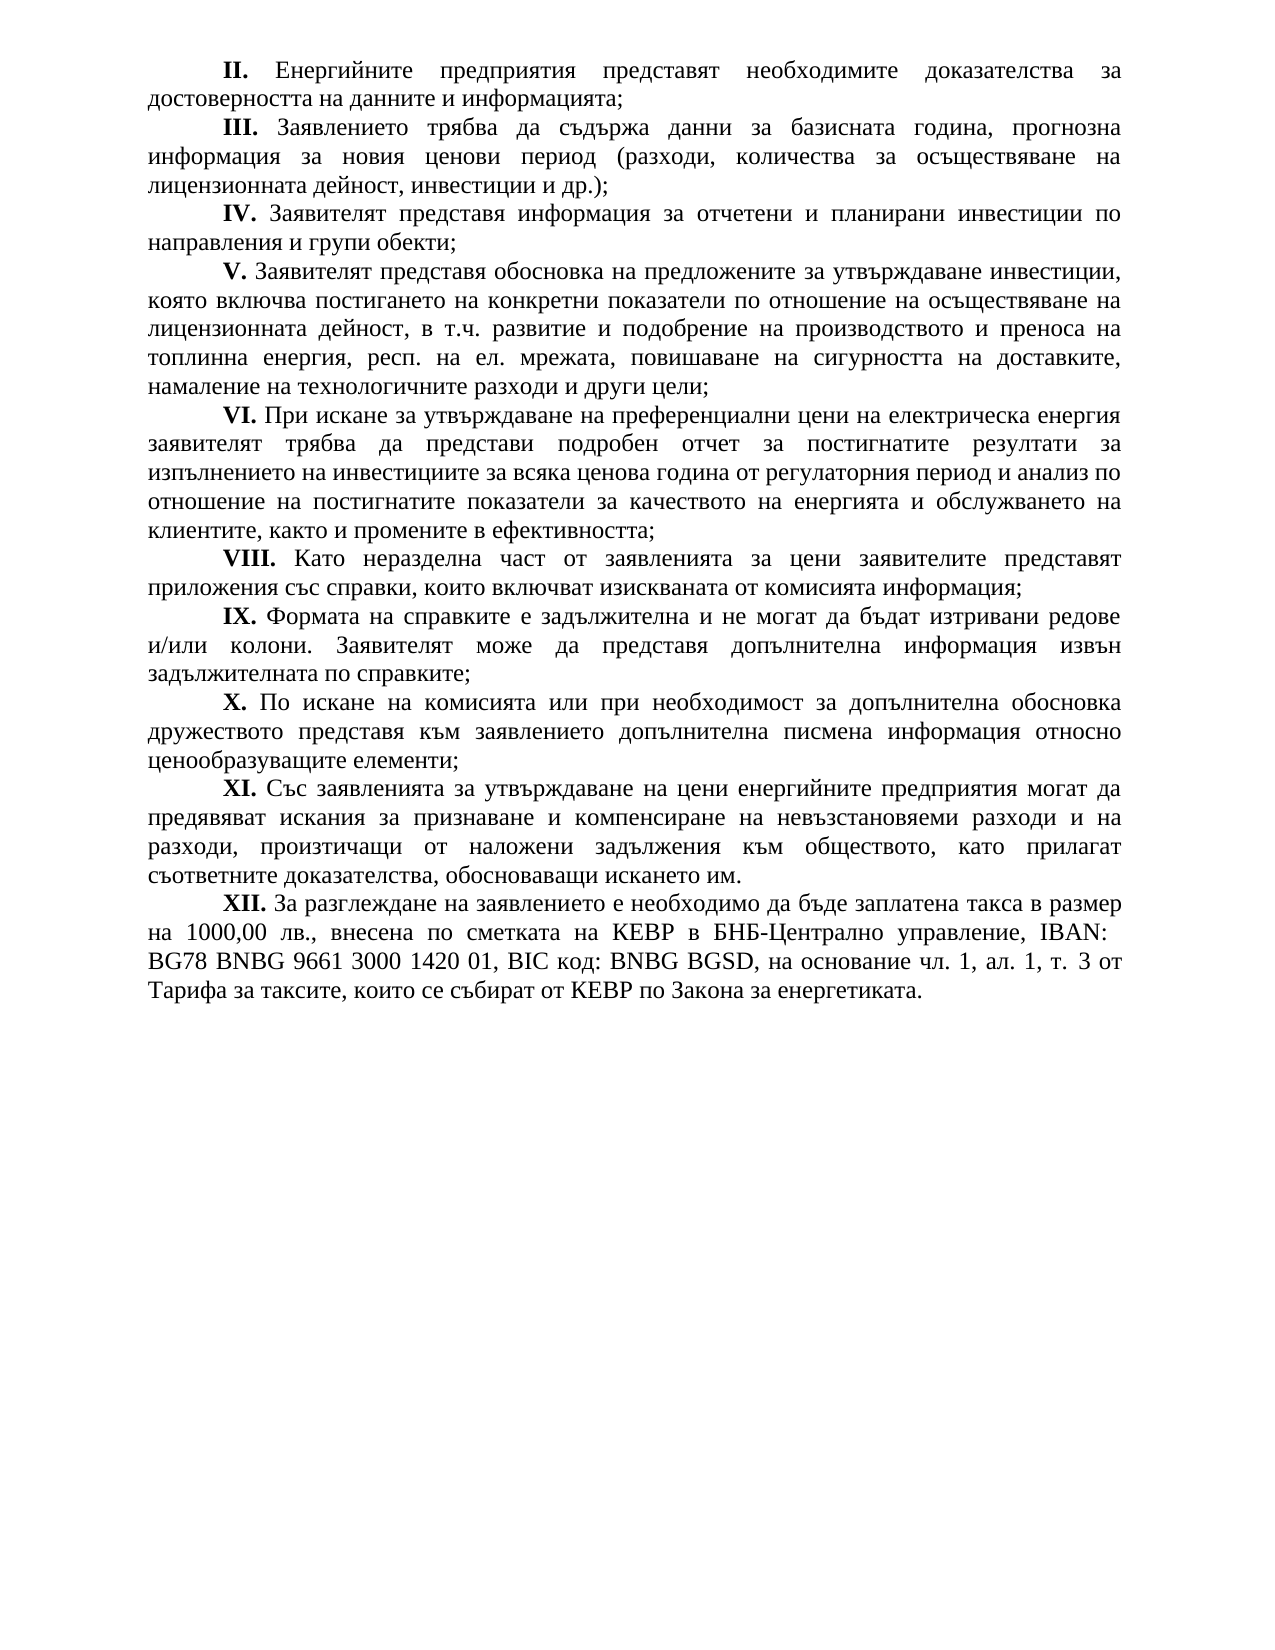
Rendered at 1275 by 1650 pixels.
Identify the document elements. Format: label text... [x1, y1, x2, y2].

text XII. За разглеждане на заявлениeто е необходимо да бъде заплатена такса в размер на 1000,00 лв., внесена по сметката на КЕВР в БНБ-Централно управление, IBAN: BG78 BNBG 9661 3000 1420 01, BIC код: BNBG BGSD, на основание чл. 1, ал. 1, т. 3 от Тарифа за таксите, които се събират от КЕВР по Закона за енергетиката. [148, 888, 1122, 1003]
text X. По искане на комисията или при необходимост за допълнителна обосновка дружеството представя към заявлението допълнителна писмена информация относно ценообразуващите елементи; [148, 687, 1122, 773]
text IІІ. Заявлението трябва да съдържа данни за базисната година, прогнозна информация за новия ценови период (разходи, количества за осъществяване на лицензионната дейност, инвестиции и др.); [148, 112, 1122, 198]
text IX. Формата на справките е задължителна и не могат да бъдат изтривани редове и/или колони. Заявителят може да представя допълнителна информация извън задължителната по справките; [148, 601, 1122, 687]
text ІV. Заявителят представя информация за отчетени и планирани инвестиции по направления и групи обекти; [148, 198, 1122, 256]
text VIII. Като неразделна част от заявленията за цени заявителите представят приложения със справки, които включват изискваната от комисията информация; [148, 543, 1122, 601]
text V. Заявителят представя обосновка на предложените за утвърждаване инвестиции, която включва постигането на конкретни показатели по отношение на осъществяване на лицензионната дейност, в т.ч. развитие и подобрение на производството и преноса на топлинна енергия, респ. на ел. мрежата, повишаване на сигурността на доставките, намаление на технологичните разходи и други цели; [148, 256, 1122, 400]
text II. Енергийните предприятия представят необходимите доказателства за достоверността на данните и информацията; [148, 55, 1122, 112]
text VI. При искане за утвърждаване на преференциални цени на електрическа енергия заявителят трябва да представи подробен отчет за постигнатите резултати за изпълнението на инвестициите за всяка ценова година от регулаторния период и анализ по отношение на постигнатите показатели за качеството на енергията и обслужването на клиентите, както и промените в ефективността; [148, 400, 1122, 543]
text XI. Със заявленията за утвърждаване на цени енергийните предприятия могат да предявяват искания за признаване и компенсиране на невъзстановяеми разходи и на разходи, произтичащи от наложени задължения към обществото, като прилагат съответните доказателства, обосноваващи искането им. [148, 773, 1122, 888]
